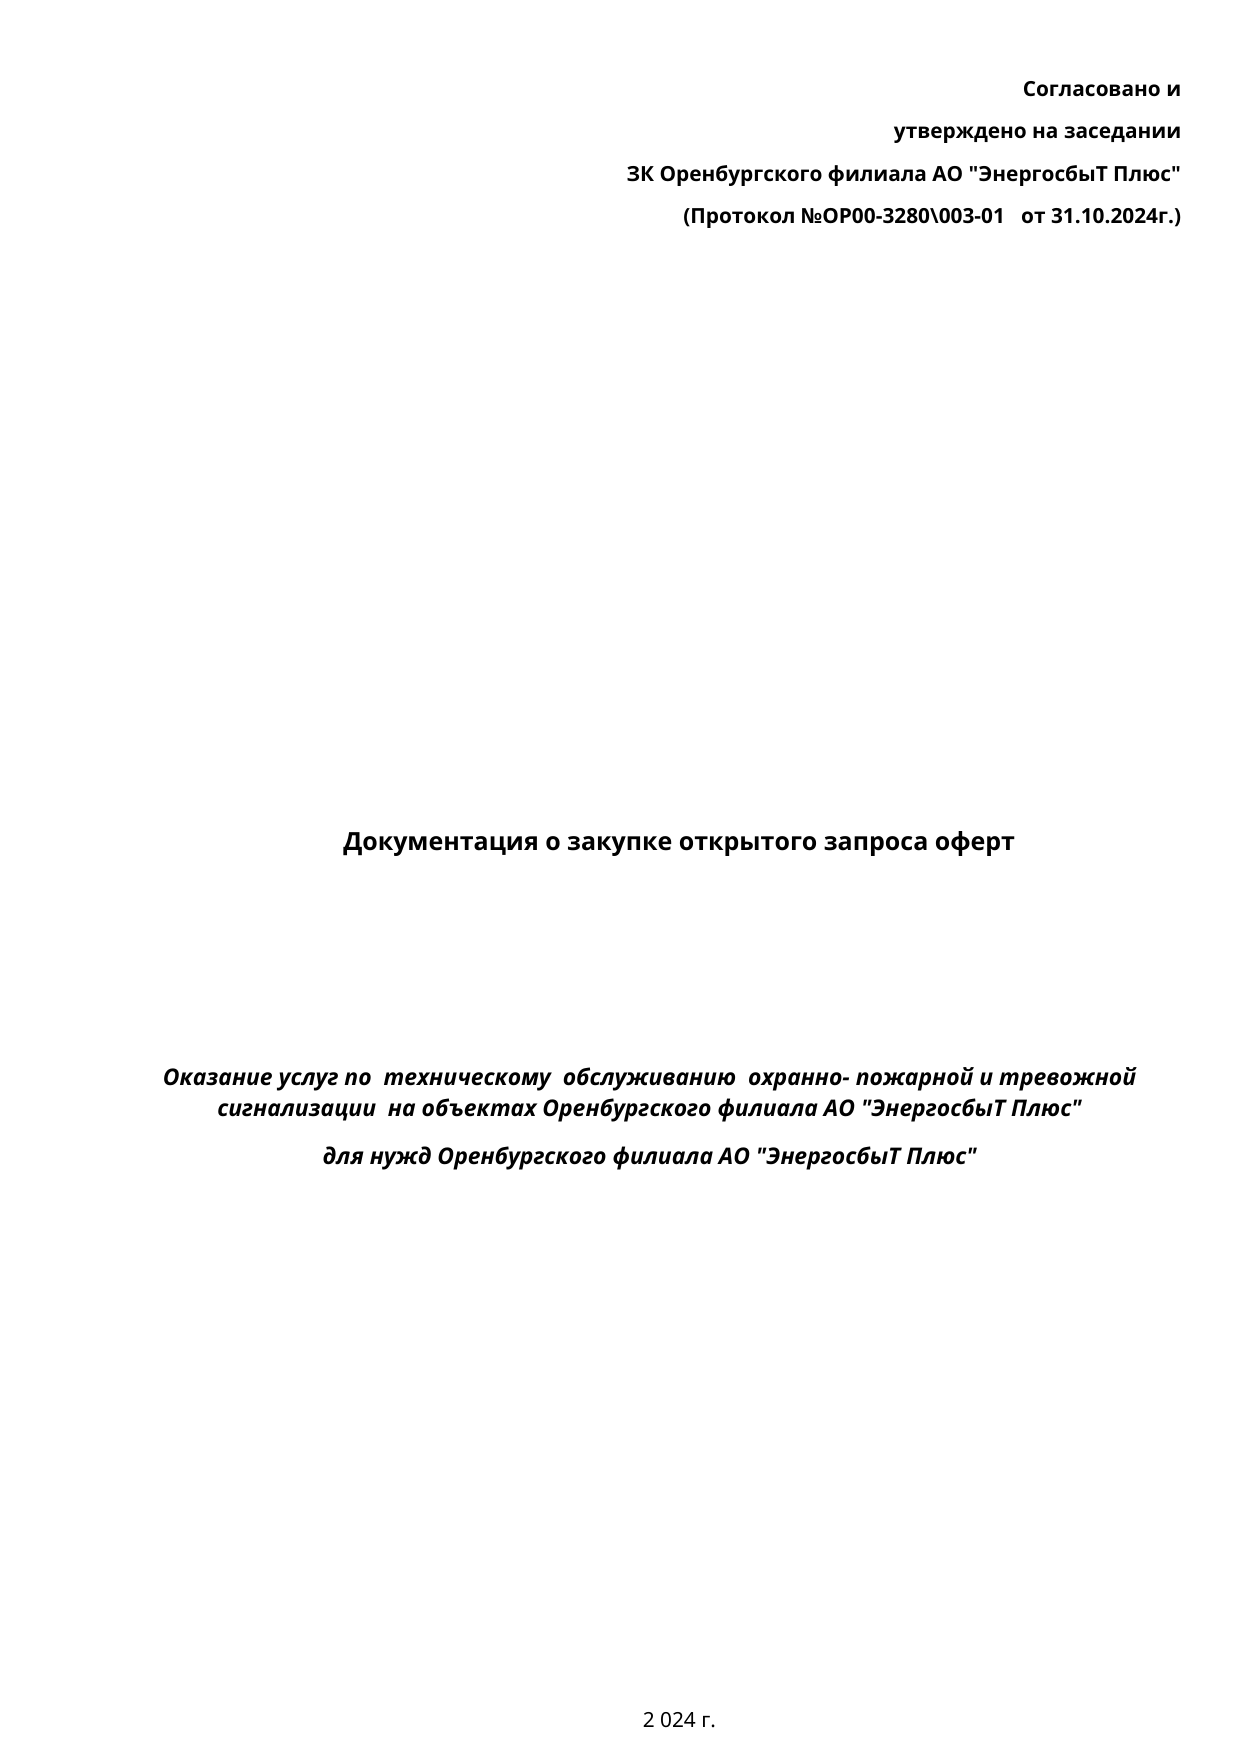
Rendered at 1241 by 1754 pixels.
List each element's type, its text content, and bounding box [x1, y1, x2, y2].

text Оказание услуг по техническому обслуживанию охранно- пожарной и тревожной сигнализации на объектах Оренбургского филиала АО "ЭнергосбыТ Плюс" [118, 1061, 1181, 1123]
text (Протокол №ОР00-3280\003-01 от 31.10.2024г.) [474, 202, 1181, 230]
text 2 024 г. [118, 1705, 1181, 1733]
text Документация о закупке открытого запроса оферт [118, 823, 1181, 857]
text Согласовано и [474, 74, 1181, 102]
text для нужд Оренбургского филиала АО "ЭнергосбыТ Плюс" [118, 1140, 1181, 1171]
text ЗК Оренбургского филиала АО "ЭнергосбыТ Плюс" [474, 159, 1181, 187]
text утверждено на заседании [474, 116, 1181, 145]
